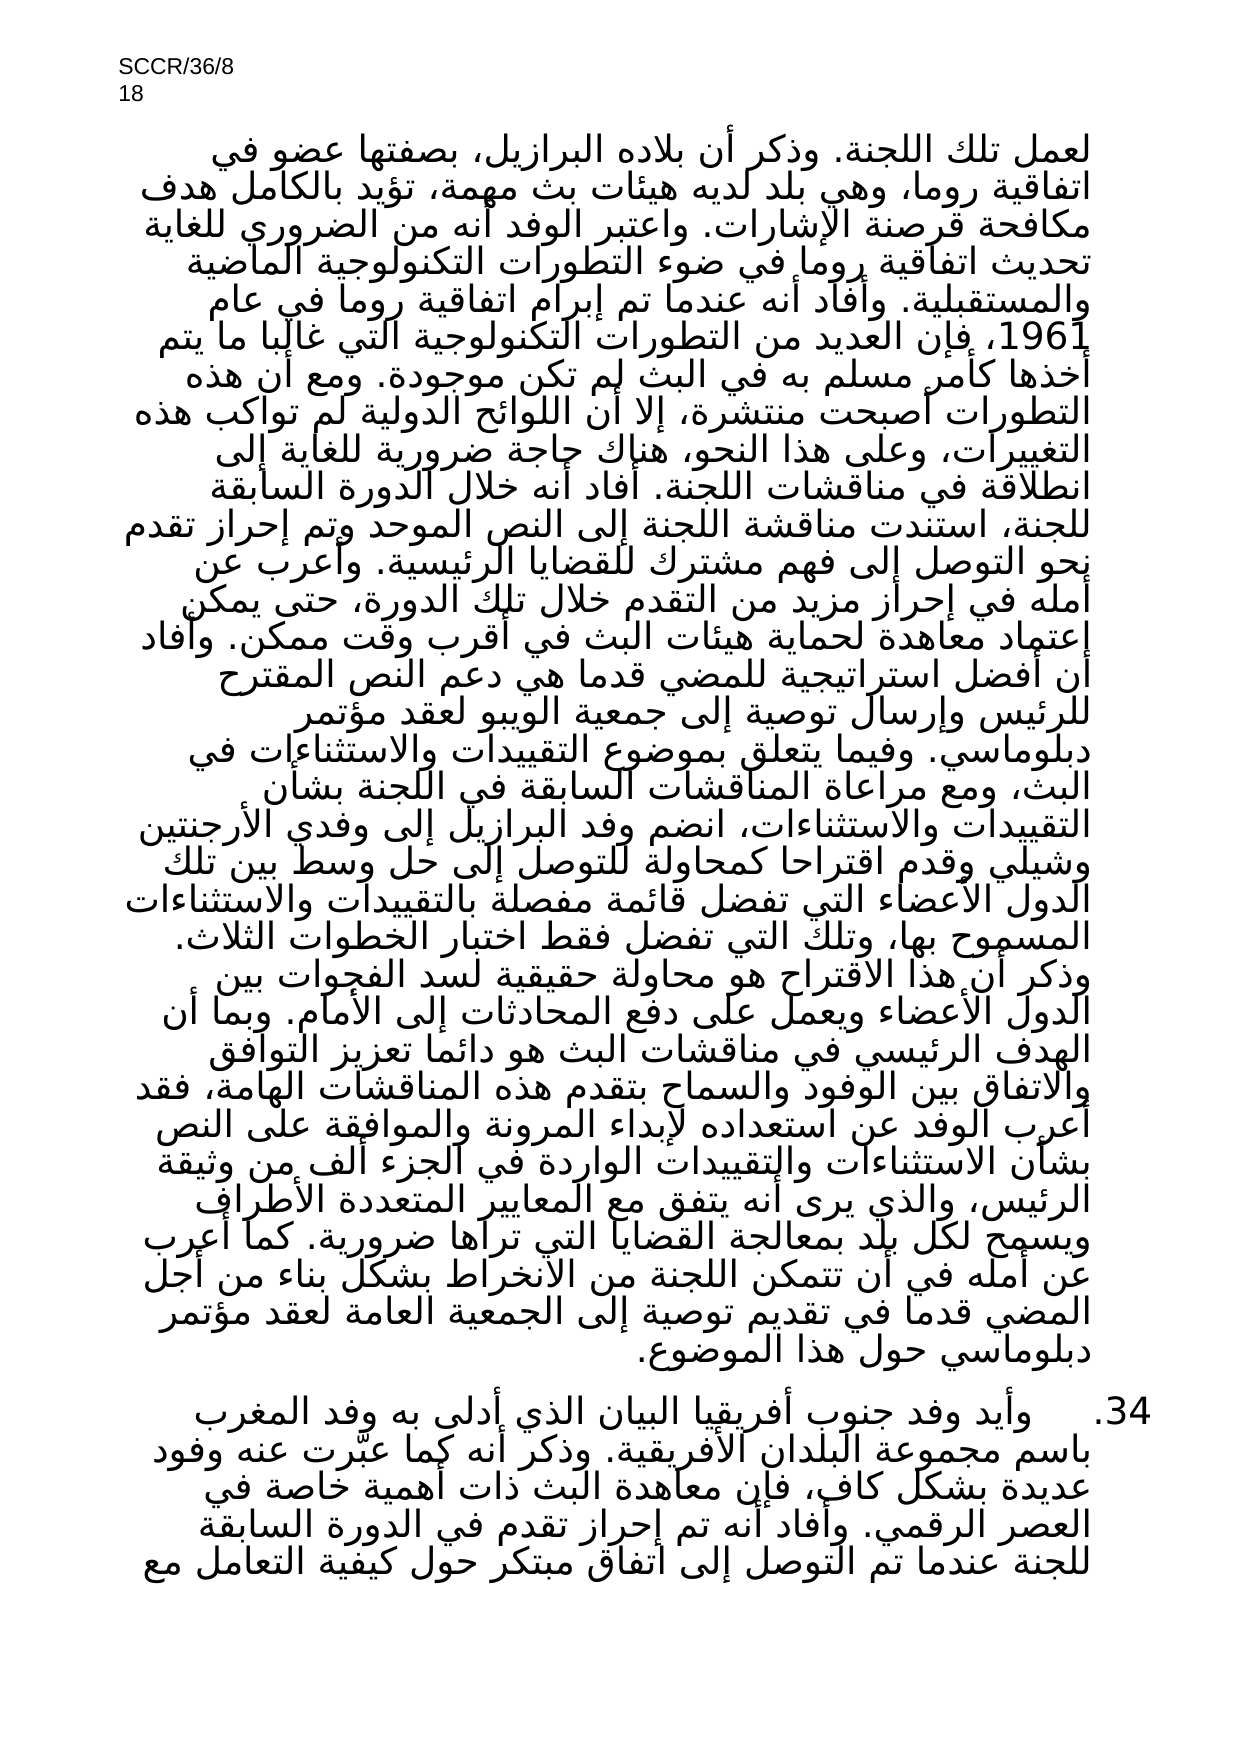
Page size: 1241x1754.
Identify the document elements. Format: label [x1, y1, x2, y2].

text [118, 132, 1092, 1370]
text [118, 1395, 1092, 1582]
